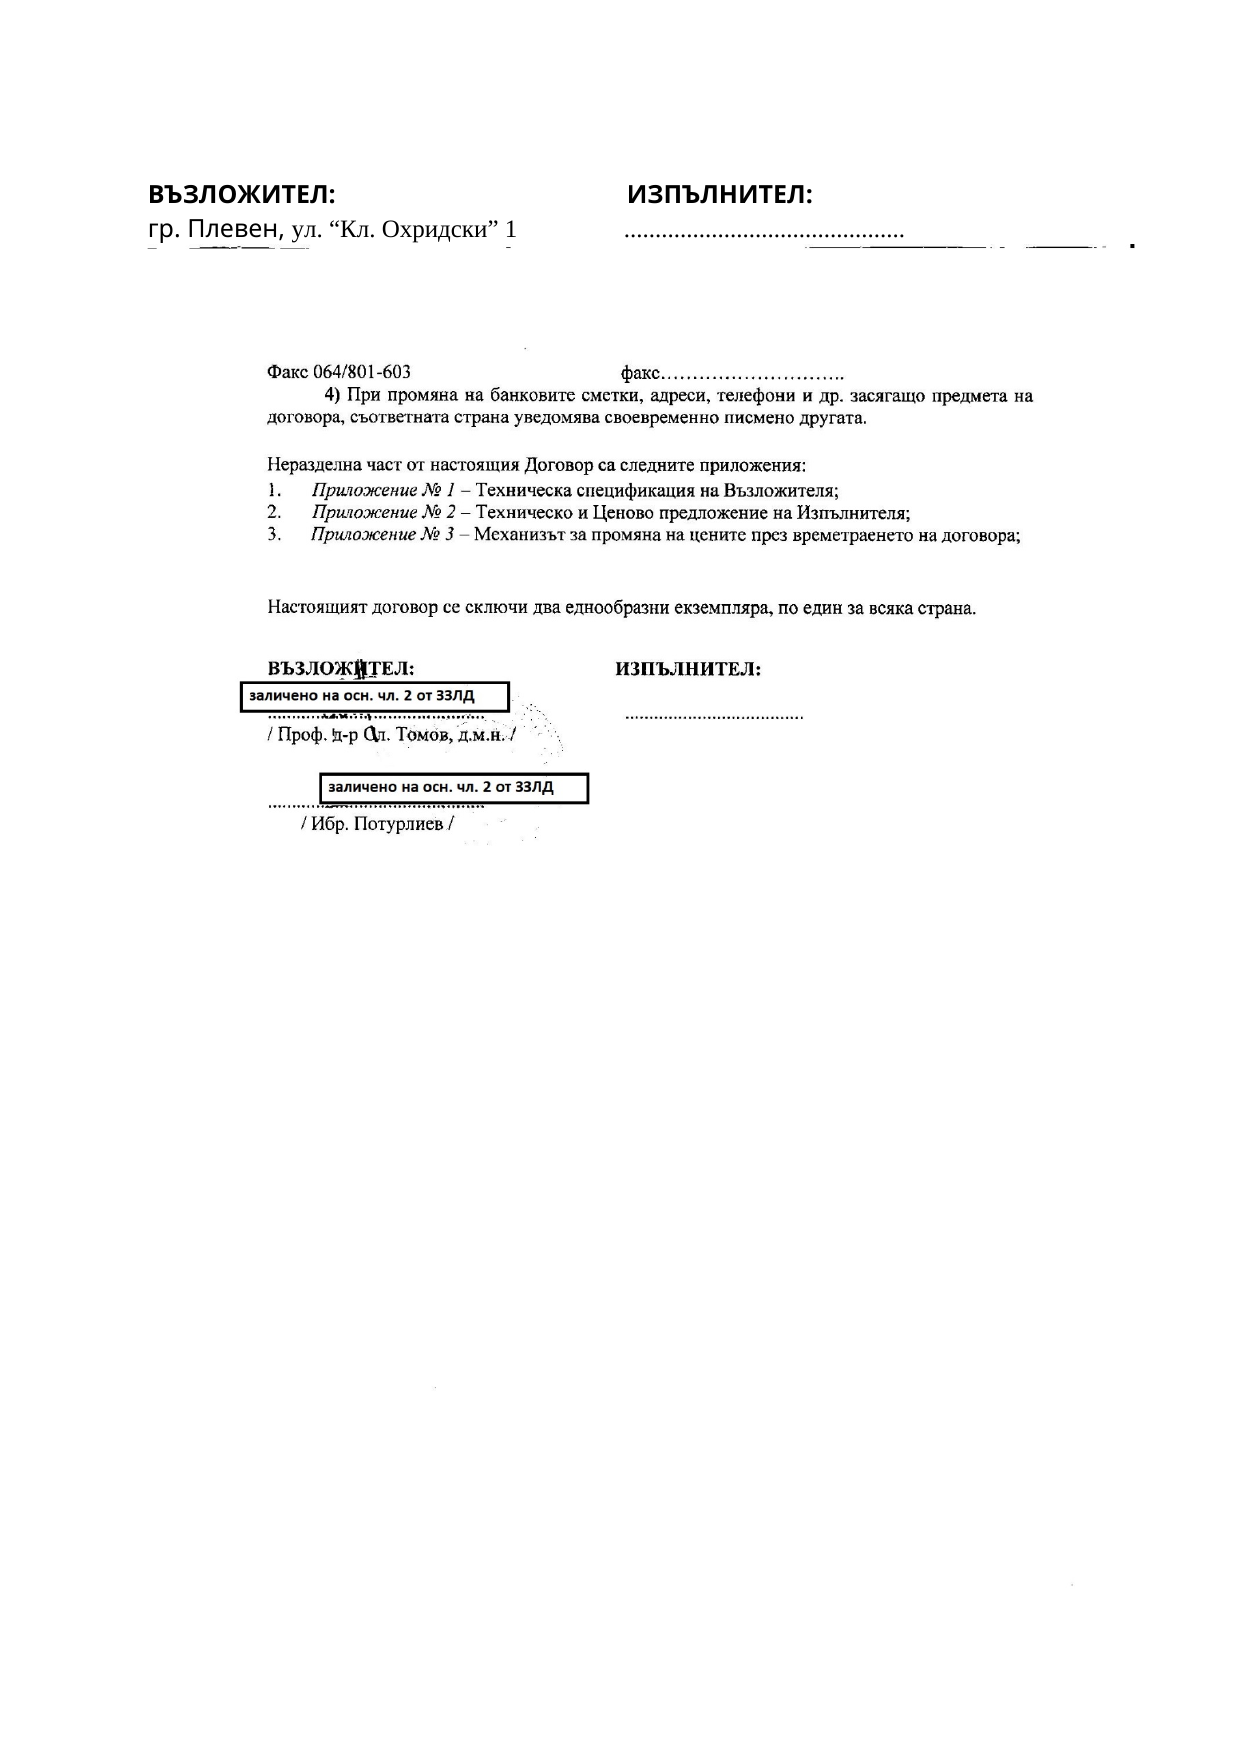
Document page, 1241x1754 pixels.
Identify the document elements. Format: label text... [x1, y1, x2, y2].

text ВЪЗЛОЖИТЕЛ: ИЗПЪЛНИТЕЛ: [103, 176, 1187, 210]
text гр. Плевен, ул. “Кл. Охридски” 1 ............................................. [103, 210, 1187, 244]
picture [147, 244, 1137, 1606]
